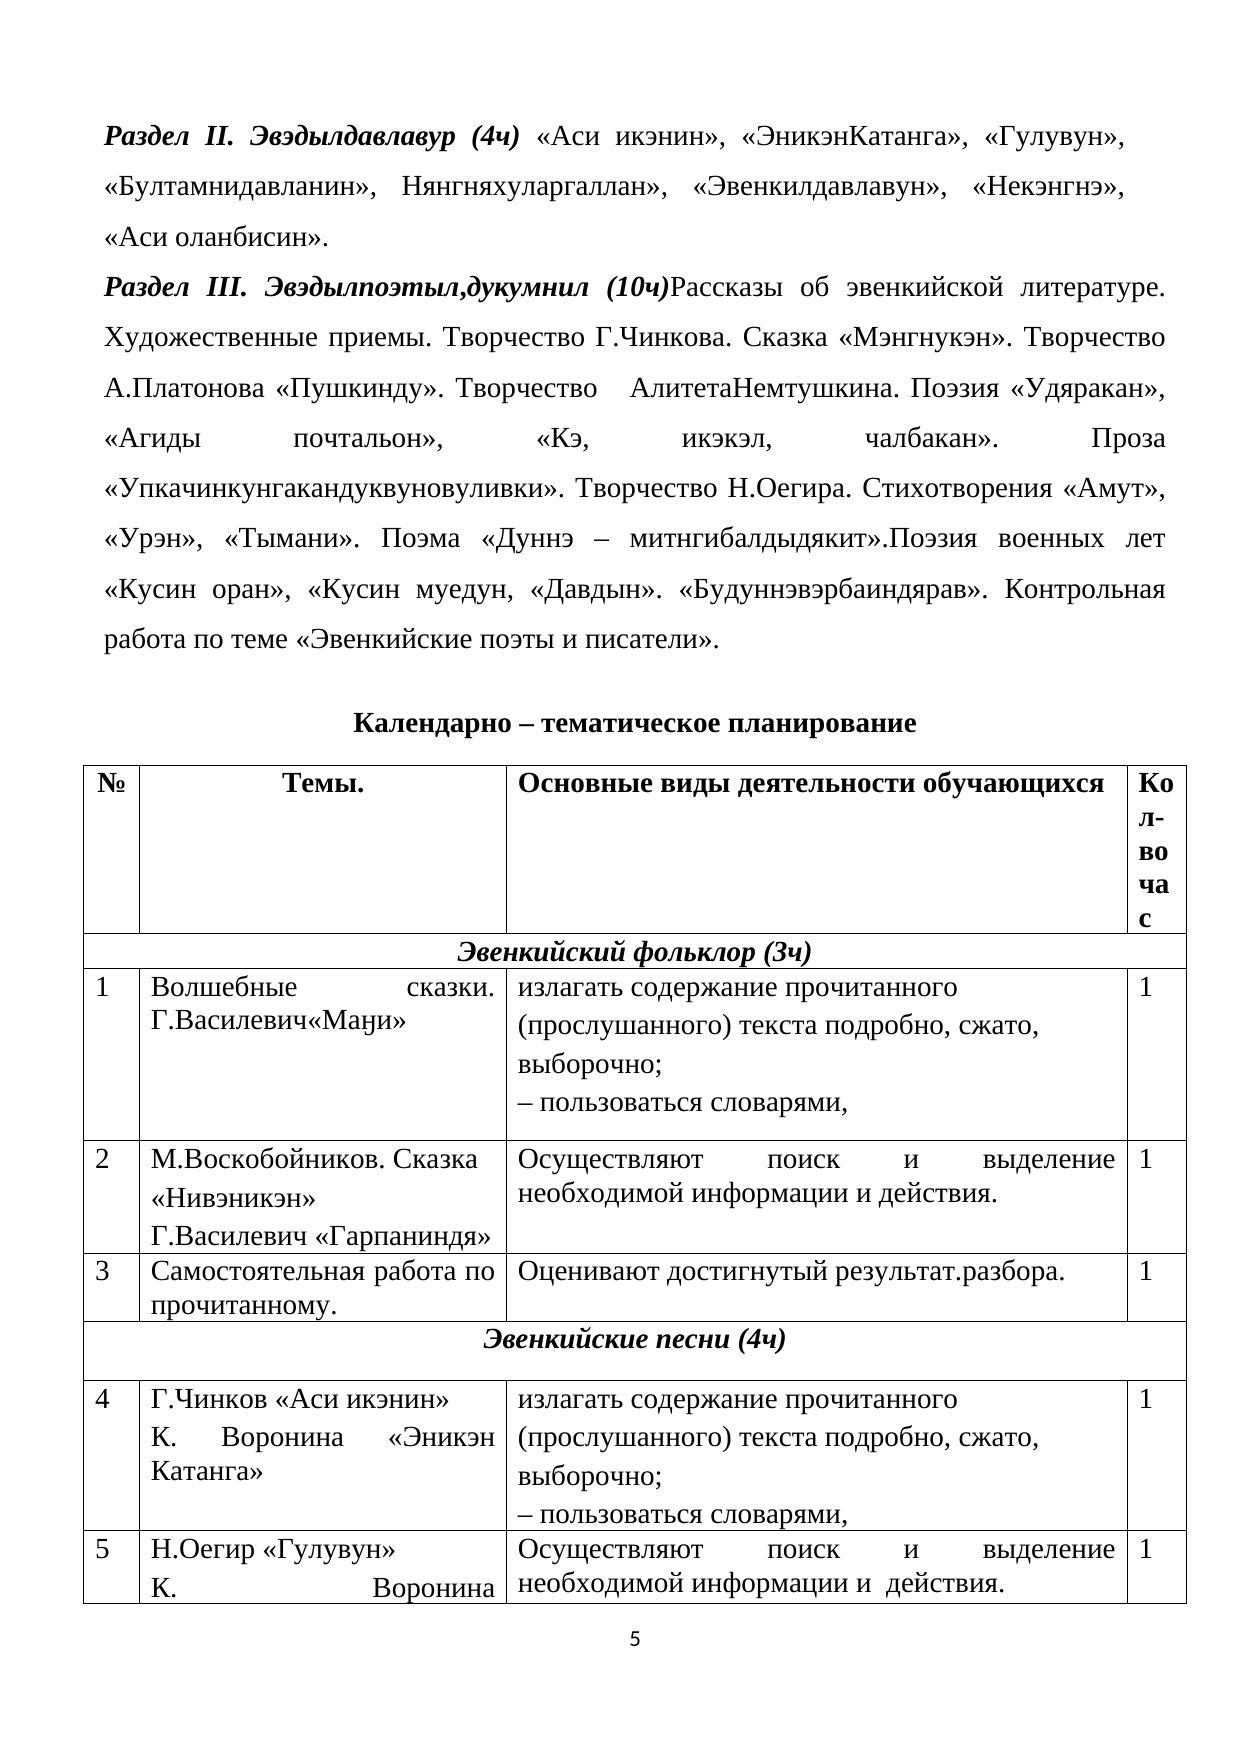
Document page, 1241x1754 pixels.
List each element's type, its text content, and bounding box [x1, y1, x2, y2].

table_cell 4 [84, 1381, 139, 1530]
table_cell 1 [1128, 1381, 1186, 1530]
table_cell Оценивают достигнутый результат.разбора. [507, 1254, 1127, 1321]
table_header № [84, 766, 139, 933]
table_cell 5 [84, 1531, 139, 1603]
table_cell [507, 1531, 1127, 1603]
text Раздел II. Эвэдылдавлавур (4ч) «Аси икэнин», «ЭникэнКатанга», «Гулувун», «Бултамнидавланин», Нянгняхуларгаллан», «Эвенкилдавлавун», «Некэнгнэ», «Аси оланбисин». [103, 118, 1125, 252]
table_cell 3 [84, 1254, 139, 1321]
table_cell М.Воскобойников. Сказка «Нивэникэн» Г.Василевич «Гарпаниндя» [140, 1141, 506, 1252]
text Календарно – тематическое планирование [103, 705, 1167, 739]
table_cell Осуществляют поиск и выделение необходимой информации и действия. [507, 1141, 1127, 1252]
table_cell 1 [1128, 1141, 1186, 1252]
table_cell 1 [1128, 1531, 1186, 1603]
table_cell 2 [84, 1141, 139, 1252]
table_cell 1 [1128, 969, 1186, 1140]
table_header Кол-во час [1151, 766, 1186, 933]
table_cell Волшебные сказки. Г.Василевич«Маӈи» [140, 969, 506, 1140]
table_cell излагать содержание прочитанного (прослушанного) текста подробно, сжато, выборочно; – пользоваться словарями, [507, 969, 1127, 1140]
table_cell Г.Чинков «Аси икэнин» К. Воронина «Эникэн Катанга» [140, 1381, 506, 1530]
table_cell 1 [1128, 1254, 1186, 1321]
table_cell Эвенкийские песни (4ч) [84, 1322, 1186, 1380]
table_header Основные виды деятельности обучающихся [507, 766, 1127, 933]
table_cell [507, 1381, 1127, 1530]
table_cell Эвенкийский фольклор (3ч) [84, 934, 1186, 968]
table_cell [140, 1531, 506, 1603]
table_header Темы. [140, 766, 506, 933]
text Раздел III. Эвэдылпоэтыл,дукумнил (10ч)Рассказы об эвенкийской литературе. Художественные приемы. Творчество Г.Чинкова. Сказка «Мэнгнукэн». Творчество А.Платонова «Пушкинду». Творчество АлитетаНемтушкина. Поэзия «Удяракан», «Агиды почтальон», «Кэ, икэкэл, чалбакан». Проза «Упкачинкунгакандуквуновуливки». Творчество Н.Оегира. Стихотворения «Амут», «Урэн», «Тымани». Поэма «Дуннэ – митнгибалдыдякит».Поэзия военных лет «Кусин оран», «Кусин муедун, «Давдын». «Будуннэвэрбаиндярав». Контрольная работа по теме «Эвенкийские поэты и писатели». [103, 269, 1167, 655]
table_cell 1 [84, 969, 139, 1140]
table_cell Самостоятельная работа по прочитанному. [140, 1254, 506, 1321]
